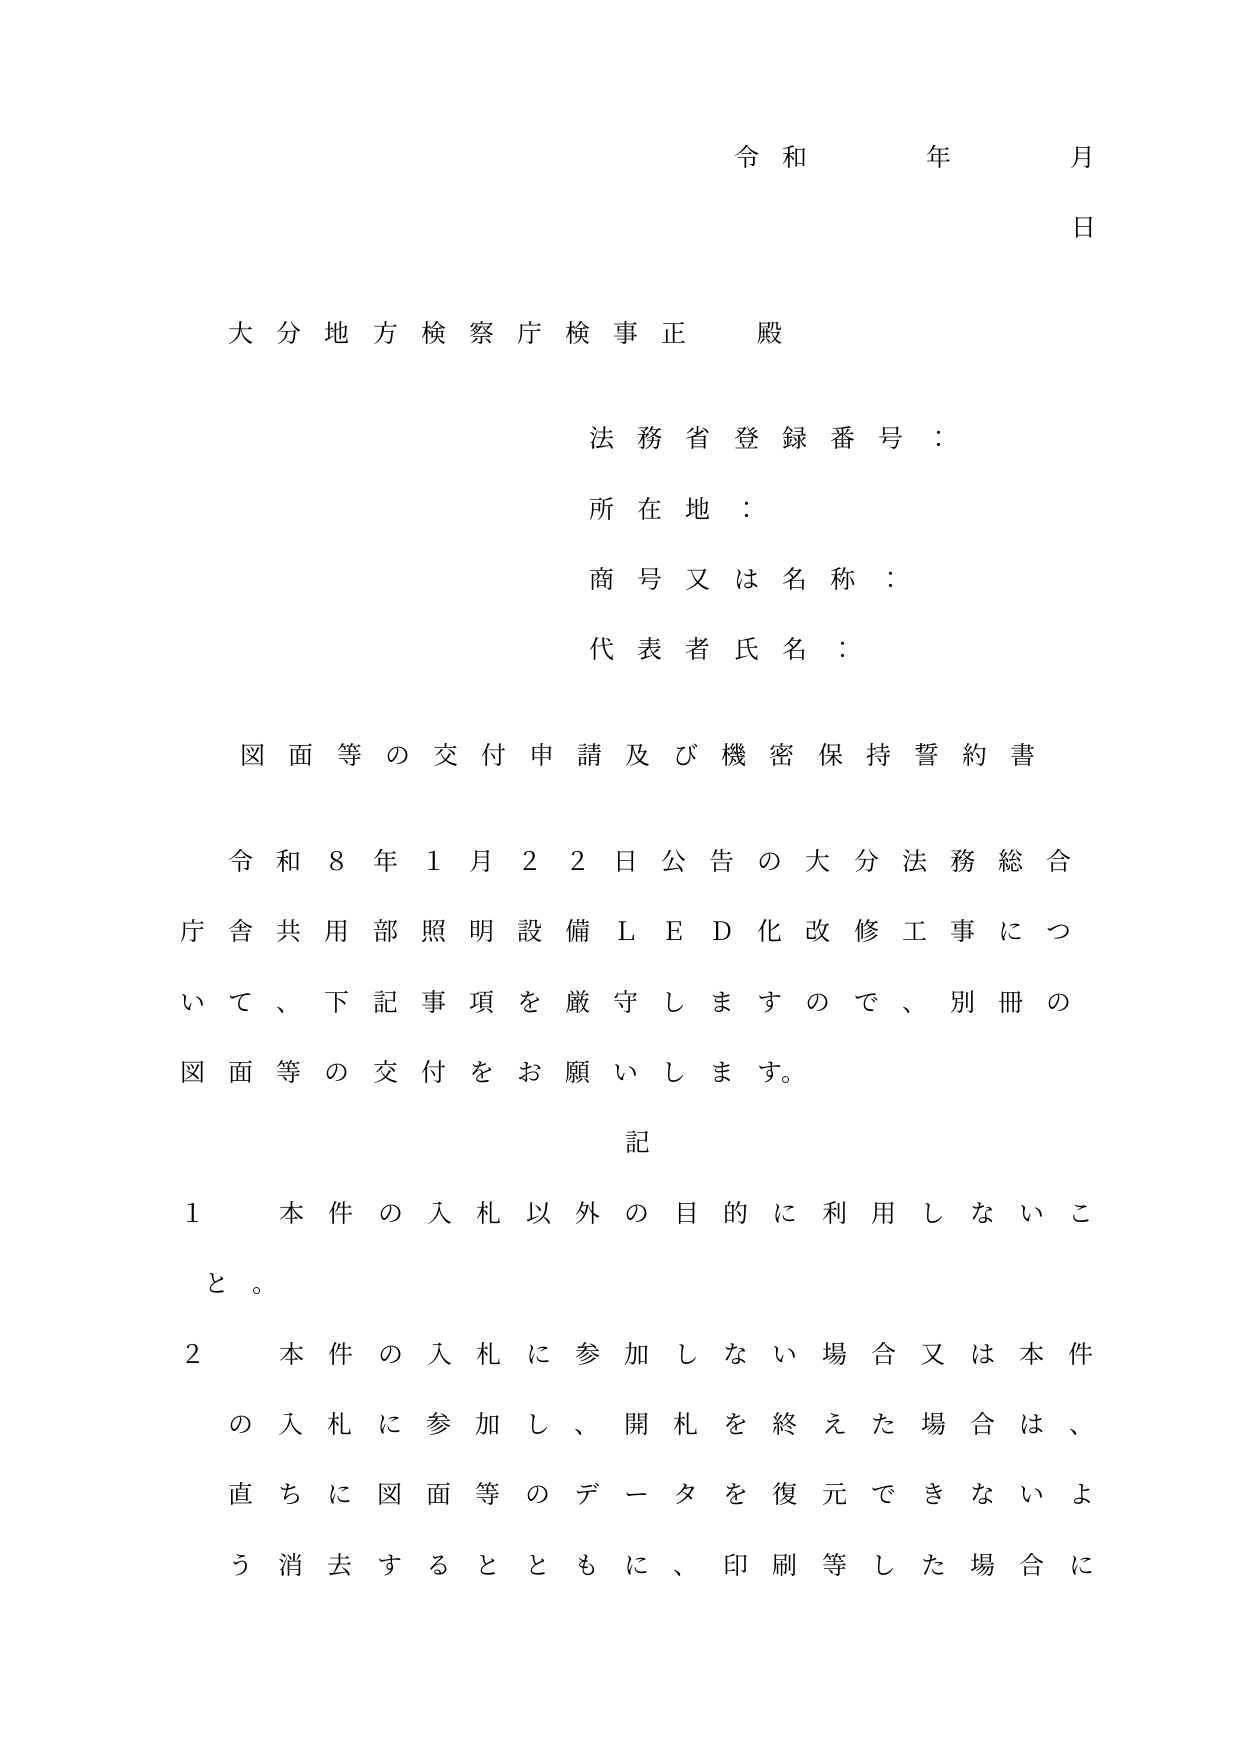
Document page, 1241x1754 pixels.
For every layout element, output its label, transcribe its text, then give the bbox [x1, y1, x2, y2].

text 代表者氏名： [180, 613, 1119, 683]
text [179, 1317, 1119, 1599]
text １ 本件の入札以外の目的に利用しないこと。 [179, 1176, 1119, 1317]
text 法務省登録番号： [180, 402, 1119, 472]
text 大分地方検察庁検事正 殿 [180, 296, 1119, 366]
text 令和 年 月 日 [180, 120, 1119, 261]
text 商号又は名称： [180, 542, 1119, 613]
text 令和８年１月２２日公告の大分法務総合庁舎共用部照明設備ＬＥＤ化改修工事について、下記事項を厳守しますので、別冊の図面等の交付をお願いします。 [180, 824, 1119, 1106]
text 記 [180, 1106, 1119, 1176]
text 所在地： [180, 472, 1119, 542]
text 図面等の交付申請及び機密保持誓約書 [180, 718, 1119, 789]
